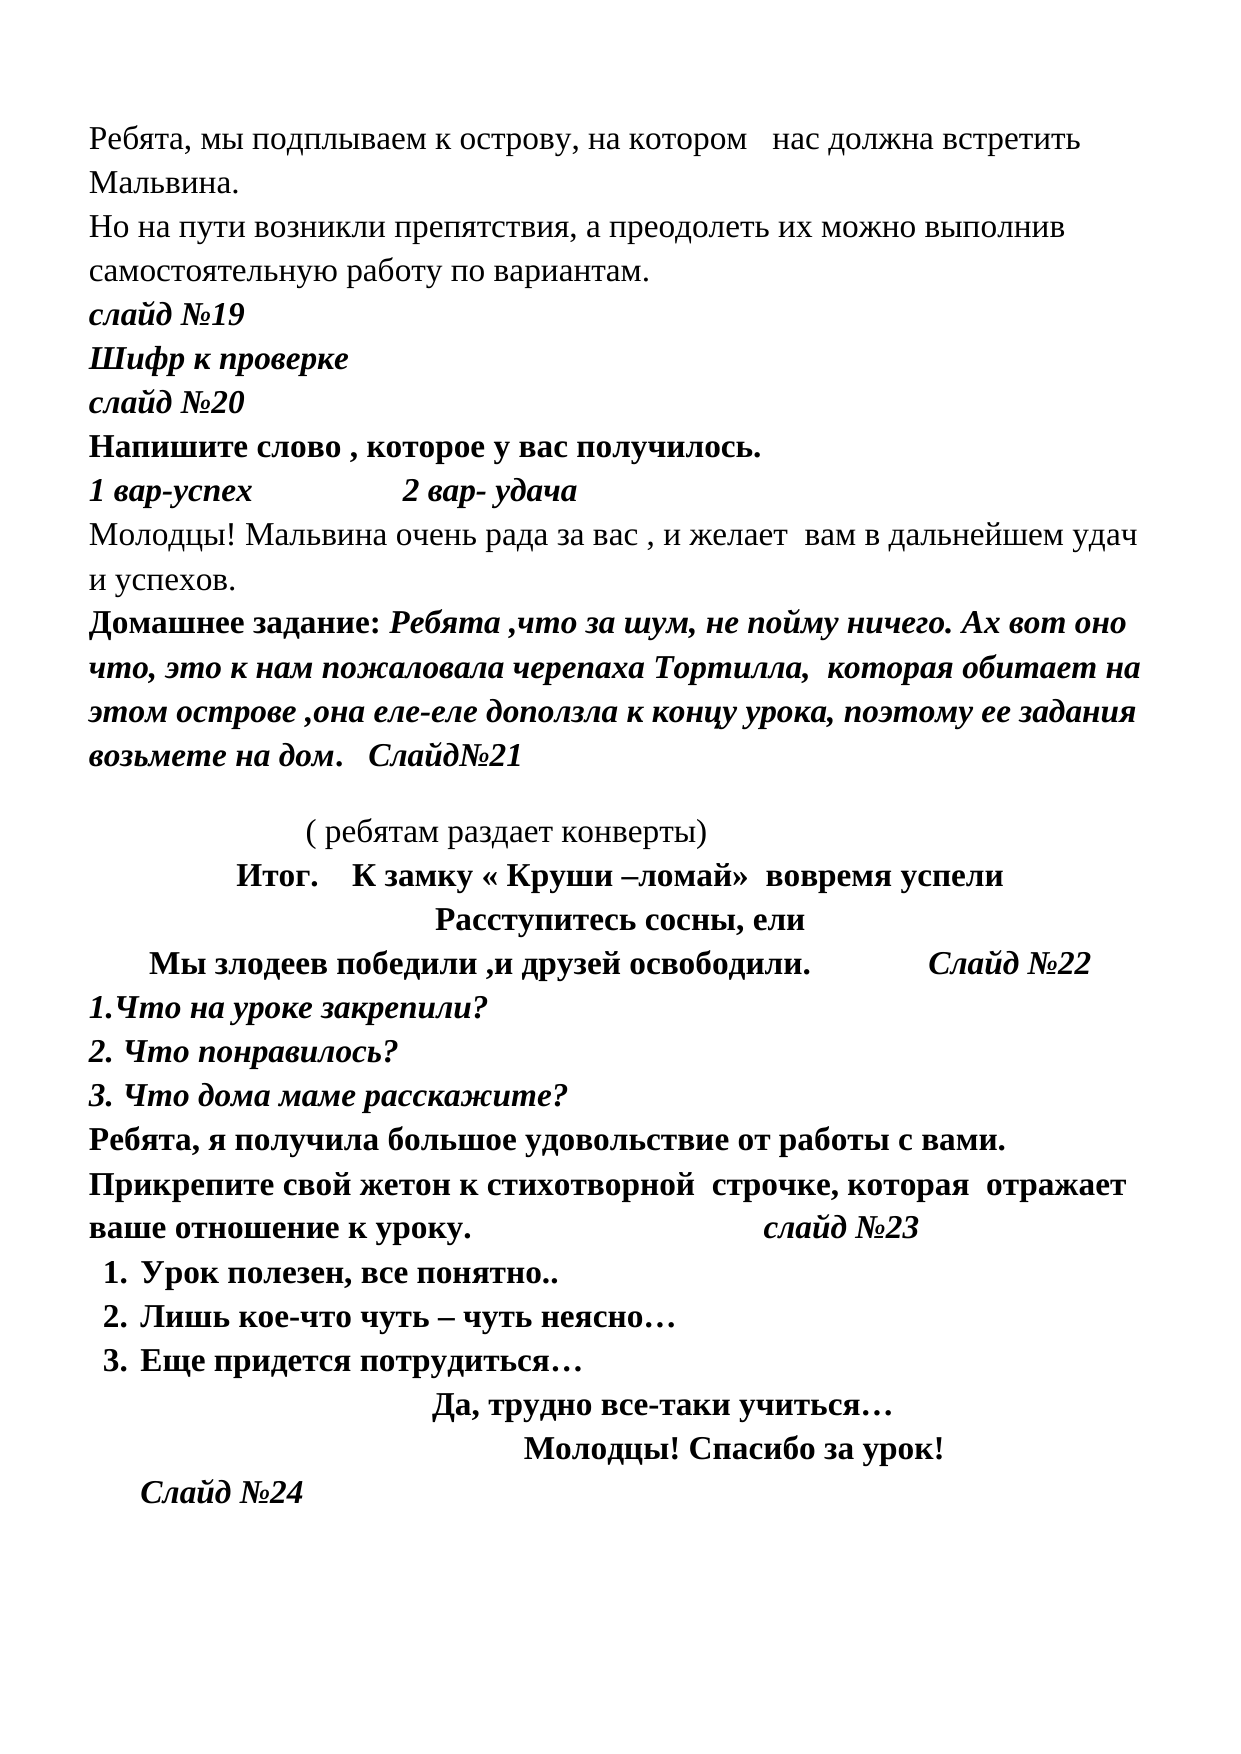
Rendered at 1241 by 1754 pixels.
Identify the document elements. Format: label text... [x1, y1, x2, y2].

text Напишите слово , которое у вас получилось. [89, 427, 1152, 465]
text 1 вар-успех 2 вар- удача [89, 471, 1152, 509]
text 2. Что понравилось? [89, 1032, 1152, 1070]
text Шифр к проверке слайд №20 [89, 338, 1152, 421]
text Прикрепите свой жетон к стихотворной строчке, которая отражает ваше отношение к уроку. слайд №23 [89, 1164, 1152, 1246]
list Еще придется потрудиться… [103, 1340, 1152, 1378]
text Ребята, я получила большое удовольствие от работы с вами. [89, 1120, 1152, 1158]
text Домашнее задание: Ребята ,что за шум, не пойму ничего. Ах вот оно что, это к нам пожаловала черепаха Тортилла, которая обитает на этом острове ,она еле-еле доползла к концу урока, поэтому ее задания возьмете на дом. Слайд№21 [89, 603, 1152, 773]
text 3. Что дома маме расскажите? [89, 1076, 1152, 1114]
text Итог. К замку « Круши –ломай» вовремя успели Расступитесь сосны, ели [89, 855, 1152, 938]
text Мы злодеев победили ,и друзей освободили. Слайд №22 [89, 943, 1152, 982]
list Урок полезен, все понятно.. [103, 1252, 1152, 1290]
list Молодцы! Спасибо за урок! Слайд №24 [140, 1428, 1152, 1511]
text ( ребятам раздает конверты) [89, 811, 1152, 849]
text Ребята, мы подплываем к острову, на котором нас должна встретить Мальвина. [89, 118, 1152, 201]
text 1.Что на уроке закрепили? [89, 987, 1152, 1026]
text Молодцы! Мальвина очень рада за вас , и желает вам в дальнейшем удач и успехов. [89, 515, 1152, 597]
list Лишь кое-что чуть – чуть неясно… [103, 1296, 1152, 1334]
list Да, трудно все-таки учиться… [140, 1384, 1152, 1422]
text Но на пути возникли препятствия, а преодолеть их можно выполнив самостоятельную работу по вариантам. слайд №19 [89, 206, 1152, 333]
